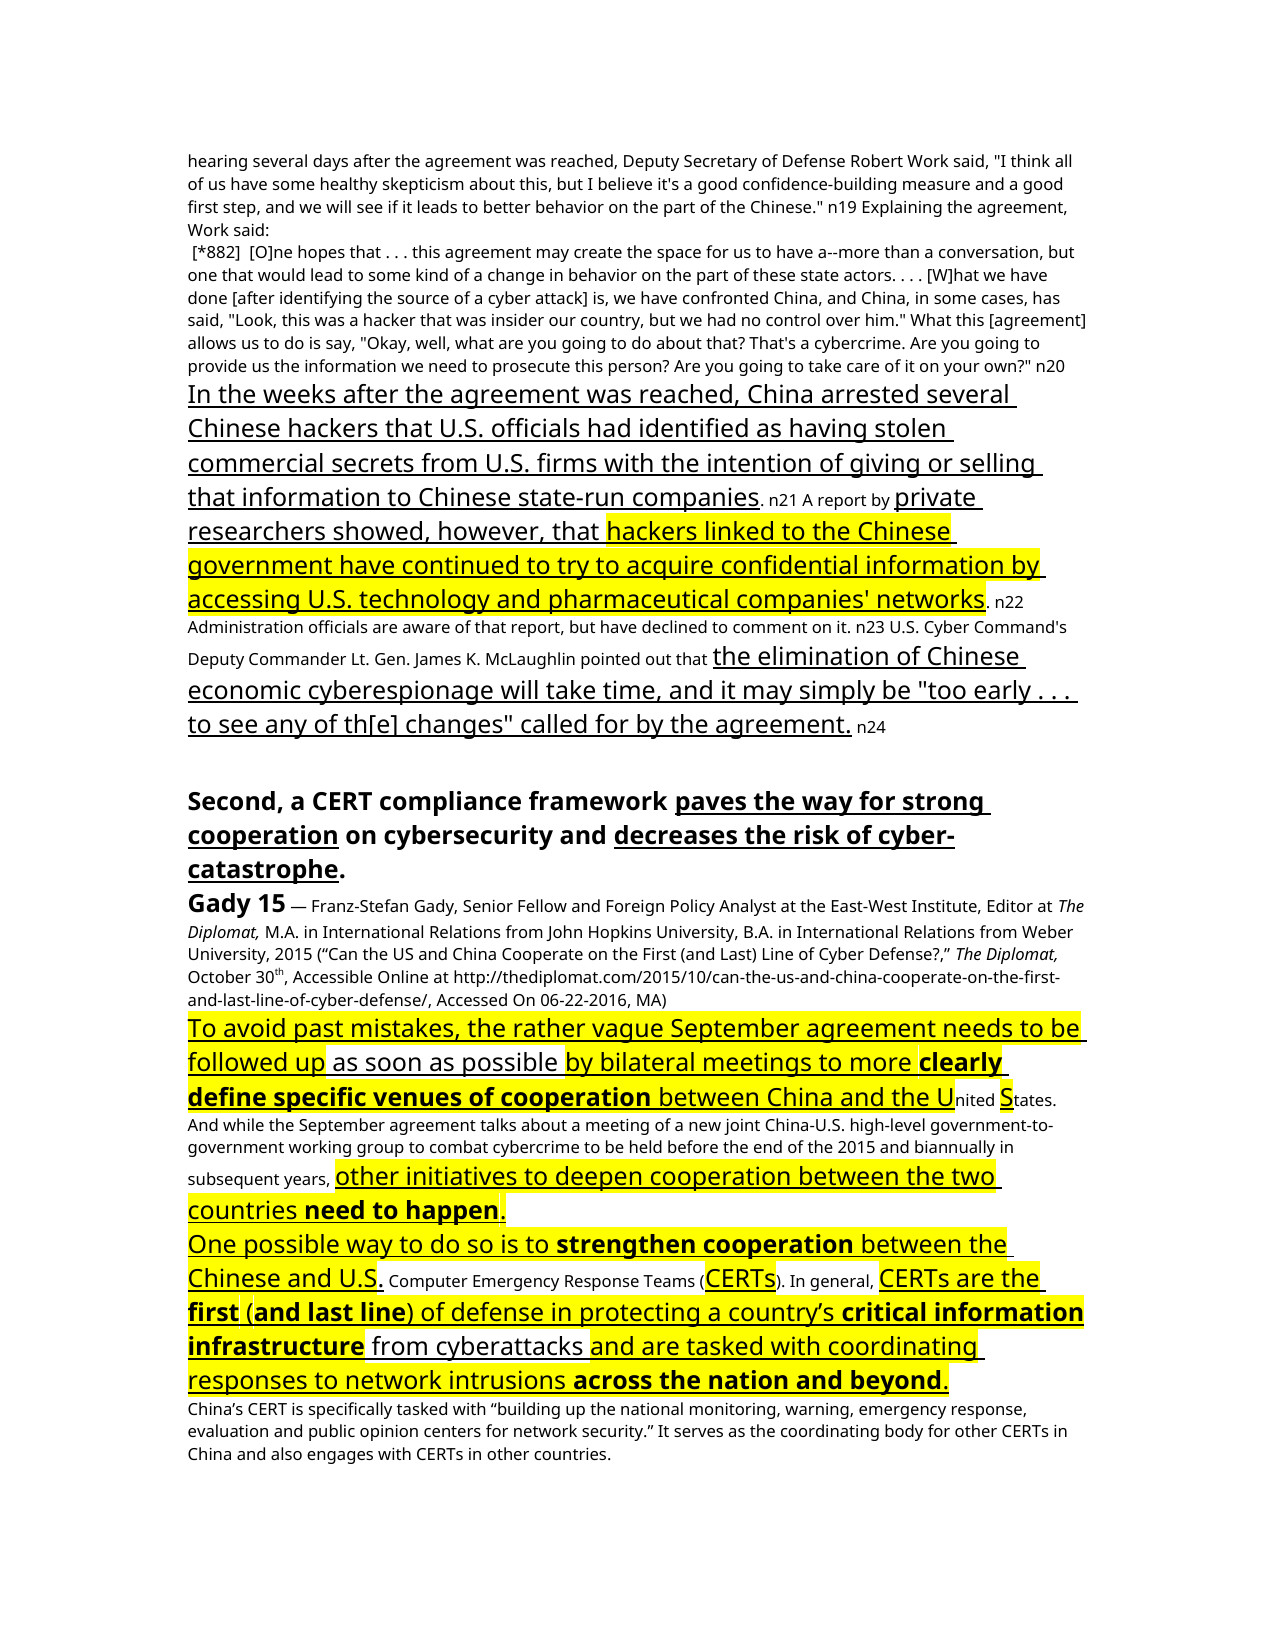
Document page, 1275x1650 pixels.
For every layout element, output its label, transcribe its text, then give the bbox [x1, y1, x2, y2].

text And while the September agreement talks about a meeting of a new joint China-U.S. high-level government-to-government working group to combat cybercrime to be held before the end of the 2015 and biannually in subsequent years, other initiatives to deepen cooperation between the two countries need to happen. [187, 1113, 1087, 1227]
subtitle Second, a CERT compliance framework paves the way for strong cooperation on cybersecurity and decreases the risk of cyber-catastrophe. [187, 784, 1087, 886]
text China’s CERT is specifically tasked with “building up the national monitoring, warning, emergency response, evaluation and public opinion centers for network security.” It serves as the coordinating body for other CERTs in China and also engages with CERTs in other countries. [187, 1397, 1087, 1465]
text Gady 15 — Franz-Stefan Gady, Senior Fellow and Foreign Policy Analyst at the East-West Institute, Editor at The Diplomat, M.A. in International Relations from John Hopkins University, B.A. in International Relations from Weber University, 2015 (“Can the US and China Cooperate on the First (and Last) Line of Cyber Defense?,” The Diplomat, October 30th, Accessible Online at http://thediplomat.com/2015/10/can-the-us-and-china-cooperate-on-the-first-and-last-line-of-cyber-defense/, Accessed On 06-22-2016, MA) [187, 886, 1087, 1011]
text [*882] [O]ne hopes that . . . this agreement may create the space for us to have a--more than a conversation, but one that would lead to some kind of a change in behavior on the part of these state actors. . . . [W]hat we have done [after identifying the source of a cyber attack] is, we have confronted China, and China, in some cases, has said, "Look, this was a hacker that was insider our country, but we had no control over him." What this [agreement] allows us to do is say, "Okay, well, what are you going to do about that? That's a cybercrime. Are you going to provide us the information we need to prosecute this person? Are you going to take care of it on your own?" n20 [187, 241, 1087, 377]
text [187, 150, 1087, 241]
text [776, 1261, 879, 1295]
text One possible way to do so is to strengthen cooperation between the Chinese and U.S. Computer Emergency Response Teams (CERTs). In general, CERTs are the first (and last line) of defense in protecting a country’s critical information infrastructure from cyberattacks and are tasked with coordinating responses to network intrusions across the nation and beyond. [949, 1227, 1087, 1397]
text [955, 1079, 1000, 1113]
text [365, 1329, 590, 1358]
text In the weeks after the agreement was reached, China arrested several Chinese hackers that U.S. officials had identified as having stolen commercial secrets from U.S. firms with the intention of giving or selling that information to Chinese state-run companies. n21 A report by private researchers showed, however, that hackers linked to the Chinese government have continued to try to acquire confidential information by accessing U.S. technology and pharmaceutical companies' networks. n22 Administration officials are aware of that report, but have declined to comment on it. n23 U.S. Cyber Command's Deputy Commander Lt. Gen. James K. McLaughlin pointed out that the elimination of Chinese economic cyberespionage will take time, and it may simply be "too early . . . to see any of th[e] changes" called for by the agreement. n24 [187, 377, 1087, 740]
